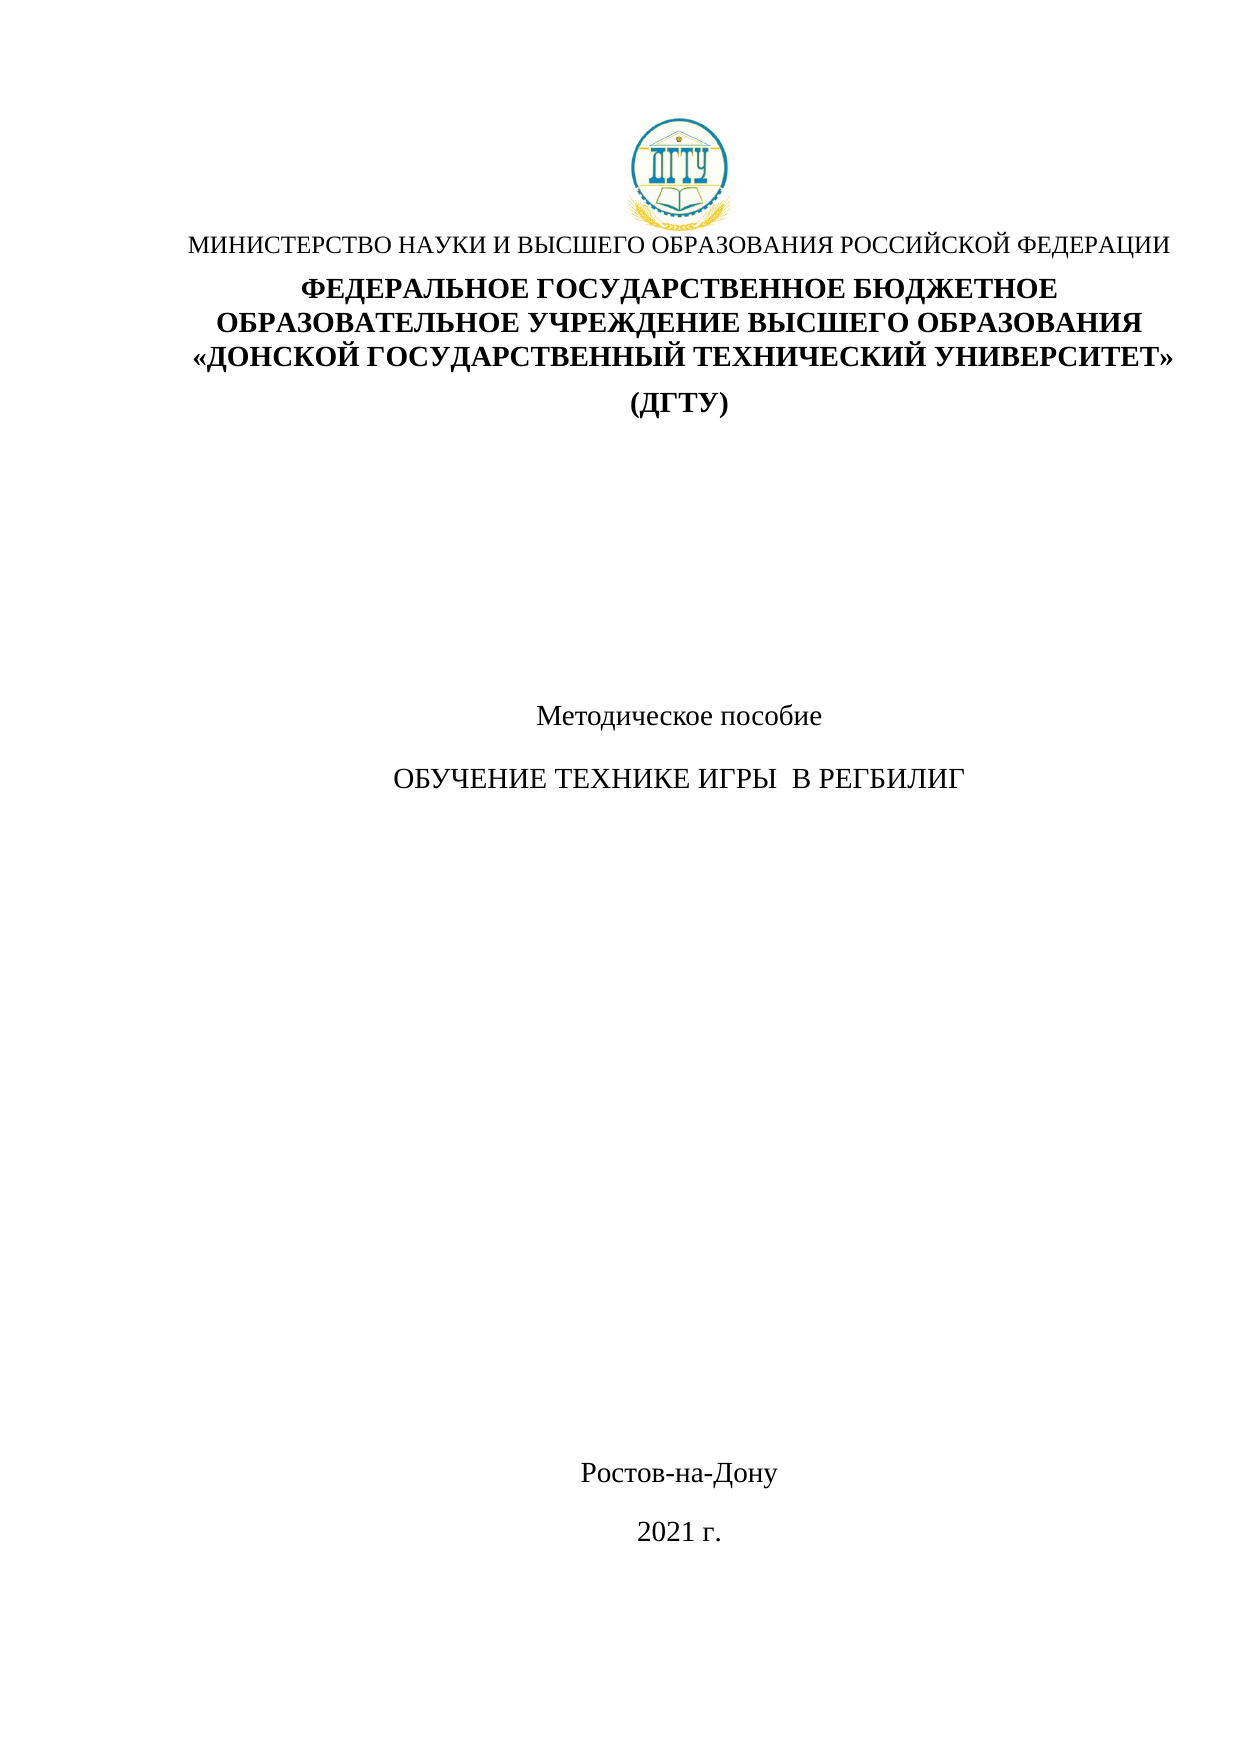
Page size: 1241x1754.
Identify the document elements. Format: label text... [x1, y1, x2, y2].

subtitle Методическое пособие [177, 698, 1181, 732]
text (ДГТУ) [177, 385, 1181, 418]
text 2021 г. [177, 1514, 1181, 1548]
text ФЕДЕРАЛЬНОЕ ГОСУДАРСТВЕННОЕ БЮДЖЕТНОЕ ОБРАЗОВАТЕЛЬНОЕ УЧРЕЖДЕНИЕ ВЫСШЕГО ОБРАЗОВАНИЯ «ДОНСКОЙ ГОСУДАРСТВЕННЫЙ ТЕХНИЧЕСКИЙ УНИВЕРСИТЕТ» [177, 272, 1182, 372]
subtitle ОБУЧЕНИЕ ТЕХНИКЕ ИГРЫ В РЕГБИЛИГ [177, 761, 1181, 794]
text Ростов-на-Дону [177, 1455, 1181, 1488]
picture [627, 118, 731, 231]
text МИНИСТЕРСТВО НАУКИ И ВЫСШЕГО ОБРАЗОВАНИЯ РОССИЙСКОЙ ФЕДЕРАЦИИ [177, 230, 1181, 259]
